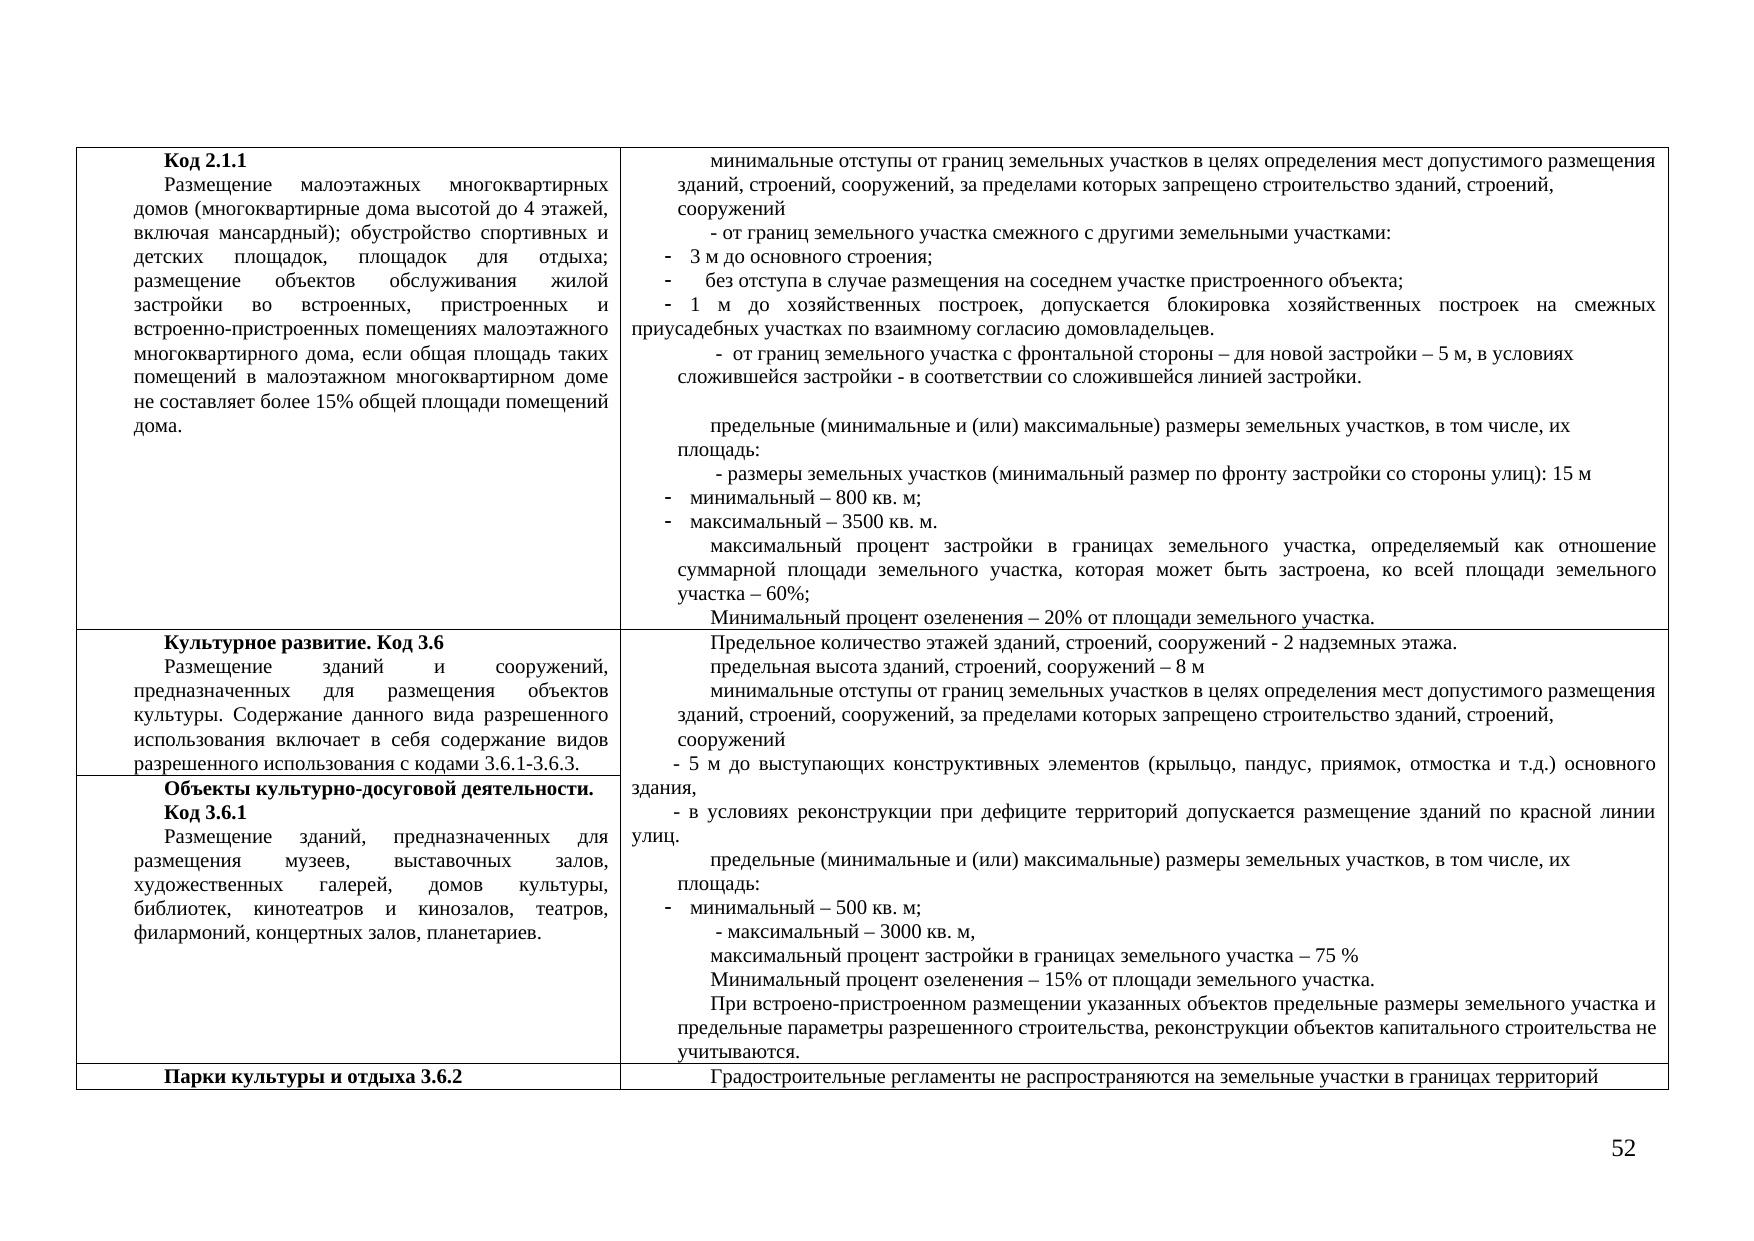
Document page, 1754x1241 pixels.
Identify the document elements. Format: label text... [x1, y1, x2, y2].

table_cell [77, 1064, 620, 1088]
table_cell Предельное количество этажей зданий, строений, сооружений - 2 надземных этажа. предельная высота зданий, строений, сооружений – 8 м минимальные отступы от границ земельных участков в целях определения мест допустимого размещения зданий, строений, сооружений, за пределами которых запрещено строительство зданий, строений, сооружений - 5 м до выступающих конструктивных элементов (крыльцо, пандус, приямок, отмостка и т.д.) основного здания, - в условиях реконструкции при дефиците территорий допускается размещение зданий по красной линии улиц. предельные (минимальные и (или) максимальные) размеры земельных участков, в том числе, их площадь: минимальный – 500 кв. м; - максимальный – 3000 кв. м, максимальный процент застройки в границах земельного участка – 75 % Минимальный процент озеленения – 15% от площади земельного участка. При встроено-пристроенном размещении указанных объектов предельные размеры земельного участка и предельные параметры разрешенного строительства, реконструкции объектов капитального строительства не учитываются. [621, 630, 1668, 1063]
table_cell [77, 148, 620, 629]
table_cell Объекты культурно-досуговой деятельности. Код 3.6.1 Размещение зданий, предназначенных для размещения музеев, выставочных залов, художественных галерей, домов культуры, библиотек, кинотеатров и кинозалов, театров, филармоний, концертных залов, планетариев. [77, 776, 620, 1063]
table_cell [621, 1064, 1668, 1088]
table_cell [621, 148, 1668, 629]
table_cell Культурное развитие. Код 3.6 Размещение зданий и сооружений, предназначенных для размещения объектов культуры. Содержание данного вида разрешенного использования включает в себя содержание видов разрешенного использования с кодами 3.6.1-3.6.3. [77, 630, 620, 774]
